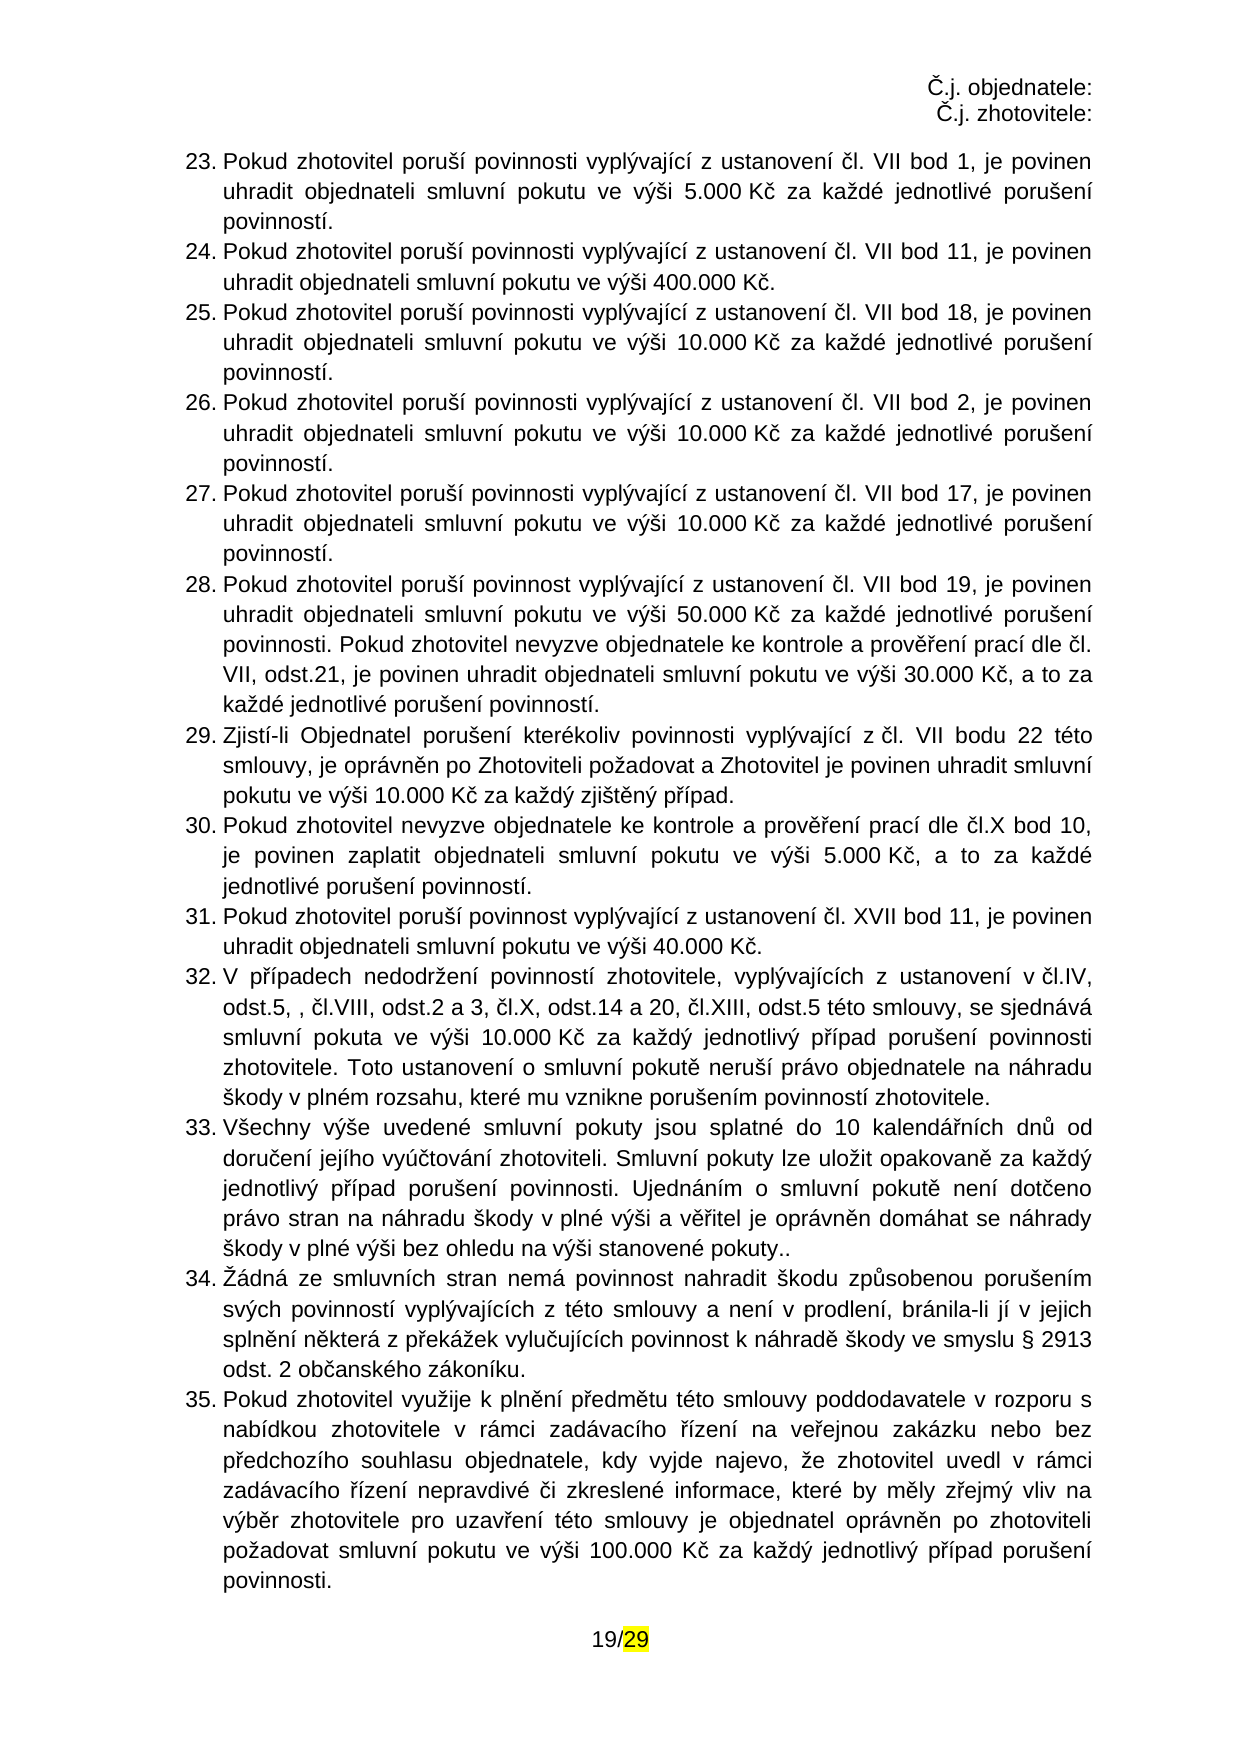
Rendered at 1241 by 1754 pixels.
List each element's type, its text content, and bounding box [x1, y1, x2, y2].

list Pokud zhotovitel poruší povinnosti vyplývající z ustanovení čl. VII bod 17, je povinen uhradit objednateli smluvní pokutu ve výši 10.000 Kč za každé jednotlivé porušení povinností. [185, 480, 1093, 567]
list Pokud zhotovitel poruší povinnost vyplývající z ustanovení čl. VII bod 19, je povinen uhradit objednateli smluvní pokutu ve výši 50.000 Kč za každé jednotlivé porušení povinnosti. Pokud zhotovitel nevyzve objednatele ke kontrole a prověření prací dle čl. VII, odst.21, je povinen uhradit objednateli smluvní pokutu ve výši 30.000 Kč, a to za každé jednotlivé porušení povinností. [185, 571, 1093, 718]
list Pokud zhotovitel využije k plnění předmětu této smlouvy poddodavatele v rozporu s nabídkou zhotovitele v rámci zadávacího řízení na veřejnou zakázku nebo bez předchozího souhlasu objednatele, kdy vyjde najevo, že zhotovitel uvedl v rámci zadávacího řízení nepravdivé či zkreslené informace, které by měly zřejmý vliv na výběr zhotovitele pro uzavření této smlouvy je objednatel oprávněn po zhotoviteli požadovat smluvní pokutu ve výši 100.000 Kč za každý jednotlivý případ porušení povinnosti. [185, 1386, 1093, 1594]
list Všechny výše uvedené smluvní pokuty jsou splatné do 10 kalendářních dnů od doručení jejího vyúčtování zhotoviteli. Smluvní pokuty lze uložit opakovaně za každý jednotlivý případ porušení povinnosti. Ujednáním o smluvní pokutě není dotčeno právo stran na náhradu škody v plné výši a věřitel je oprávněn domáhat se náhrady škody v plné výši bez ohledu na výši stanovené pokuty.. [185, 1114, 1093, 1261]
list Pokud zhotovitel nevyzve objednatele ke kontrole a prověření prací dle čl.X bod 10, je povinen zaplatit objednateli smluvní pokutu ve výši 5.000 Kč, a to za každé jednotlivé porušení povinností. [185, 812, 1093, 899]
list Zjistí-li Objednatel porušení kterékoliv povinnosti vyplývající z čl. VII bodu 22 této smlouvy, je oprávněn po Zhotoviteli požadovat a Zhotovitel je povinen uhradit smluvní pokutu ve výši 10.000 Kč za každý zjištěný případ. [185, 722, 1093, 808]
list Pokud zhotovitel poruší povinnosti vyplývající z ustanovení čl. VII bod 11, je povinen uhradit objednateli smluvní pokutu ve výši 400.000 Kč. [185, 238, 1093, 295]
list Pokud zhotovitel poruší povinnosti vyplývající z ustanovení čl. VII bod 18, je povinen uhradit objednateli smluvní pokutu ve výši 10.000 Kč za každé jednotlivé porušení povinností. [185, 299, 1093, 385]
list V případech nedodržení povinností zhotovitele, vyplývajících z ustanovení v čl.IV, odst.5, , čl.VIII, odst.2 a 3, čl.X, odst.14 a 20, čl.XIII, odst.5 této smlouvy, se sjednává smluvní pokuta ve výši 10.000 Kč za každý jednotlivý případ porušení povinnosti zhotovitele. Toto ustanovení o smluvní pokutě neruší právo objednatele na náhradu škody v plném rozsahu, které mu vznikne porušením povinností zhotovitele. [185, 963, 1093, 1110]
list Pokud zhotovitel poruší povinnost vyplývající z ustanovení čl. XVII bod 11, je povinen uhradit objednateli smluvní pokutu ve výši 40.000 Kč. [185, 903, 1093, 959]
list Pokud zhotovitel poruší povinnosti vyplývající z ustanovení čl. VII bod 2, je povinen uhradit objednateli smluvní pokutu ve výši 10.000 Kč za každé jednotlivé porušení povinností. [185, 389, 1093, 476]
list Pokud zhotovitel poruší povinnosti vyplývající z ustanovení čl. VII bod 1, je povinen uhradit objednateli smluvní pokutu ve výši 5.000 Kč za každé jednotlivé porušení povinností. [185, 148, 1093, 234]
list Žádná ze smluvních stran nemá povinnost nahradit škodu způsobenou porušením svých povinností vyplývajících z této smlouvy a není v prodlení, bránila-li jí v jejich splnění některá z překážek vylučujících povinnost k náhradě škody ve smyslu § 2913 odst. 2 občanského zákoníku. [185, 1265, 1093, 1382]
